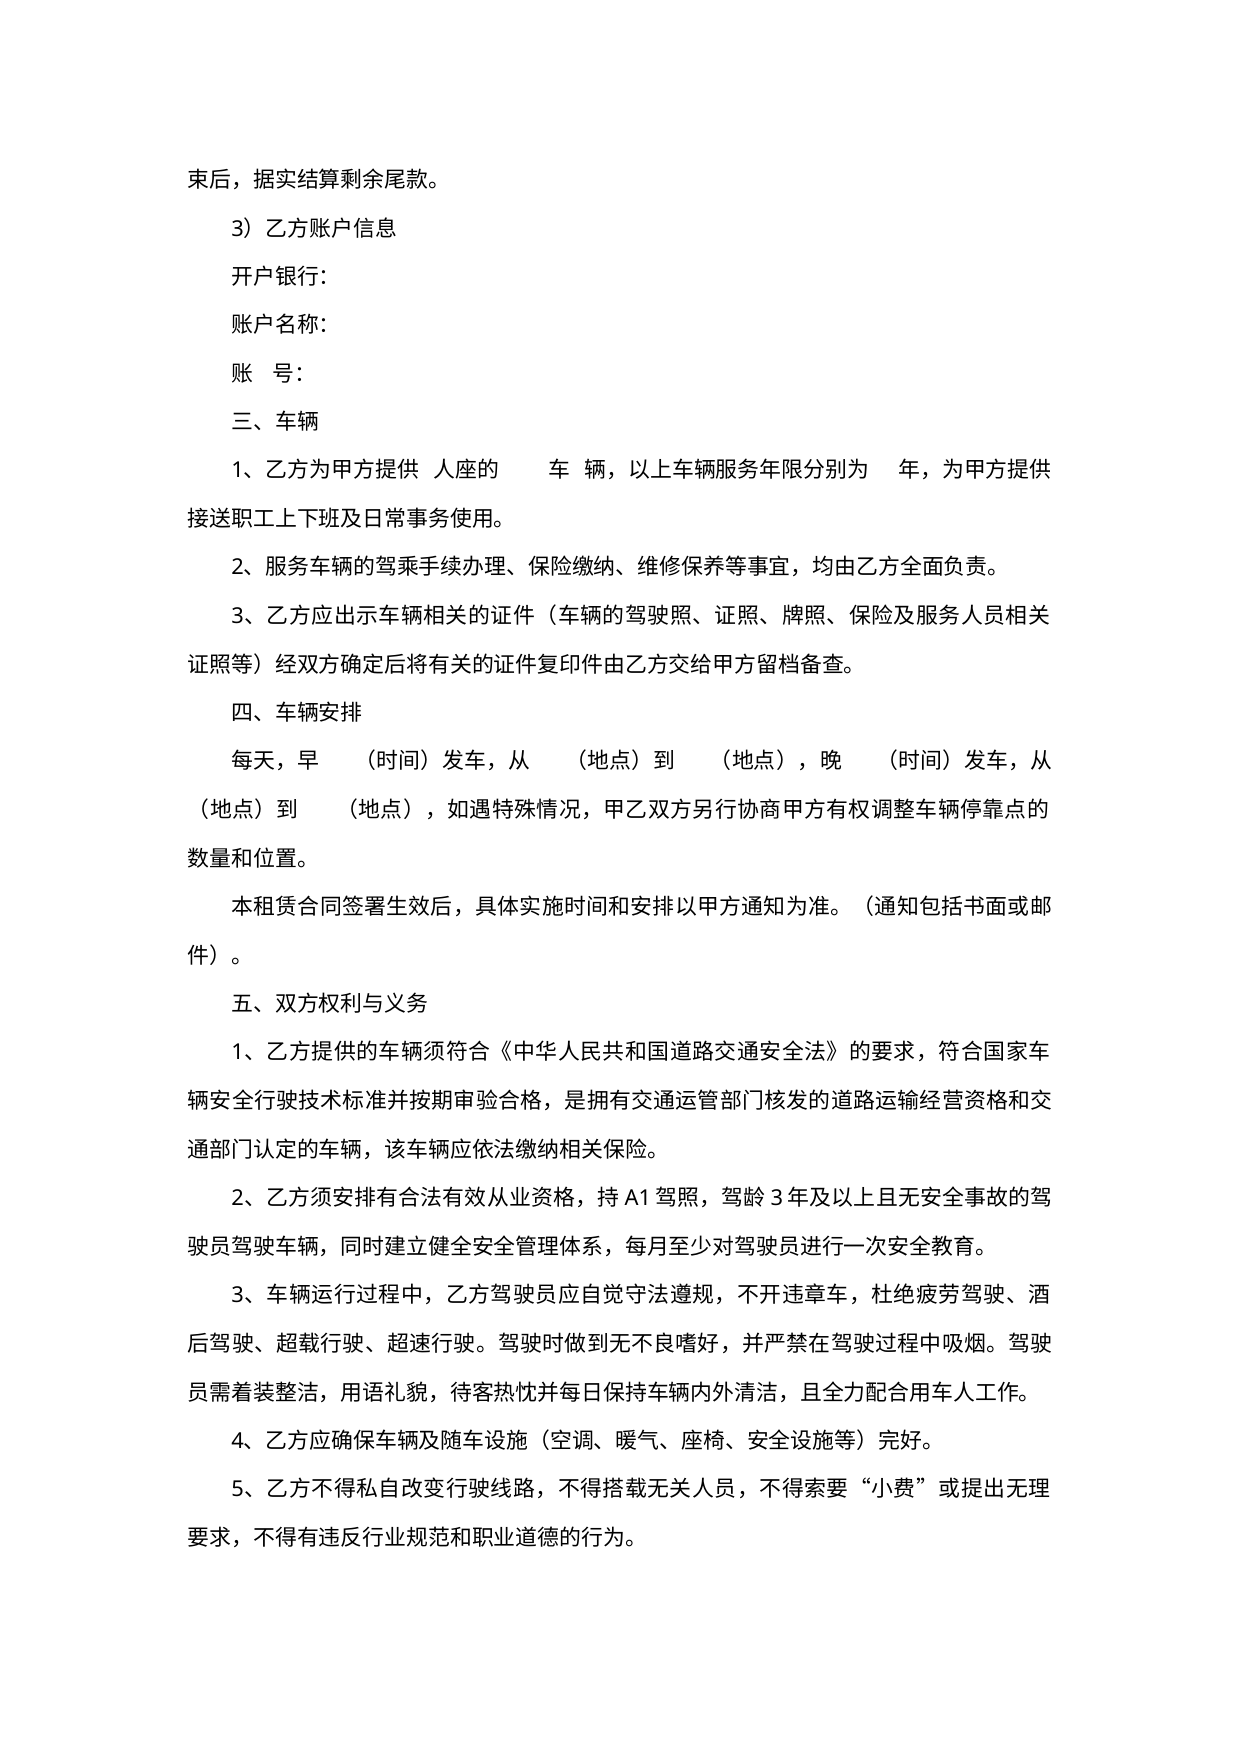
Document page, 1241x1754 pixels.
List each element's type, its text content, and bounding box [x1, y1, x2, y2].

text 1、乙方提供的车辆须符合《中华人民共和国道路交通安全法》的要求，符合国家车辆安全行驶技术标准并按期审验合格，是拥有交通运管部门核发的道路运输经营资格和交通部门认定的车辆，该车辆应依法缴纳相关保险。 [187, 1034, 1053, 1164]
text 本租赁合同签署生效后，具体实施时间和安排以甲方通知为准。（通知包括书面或邮件）。 [187, 889, 1053, 970]
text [187, 162, 1053, 194]
text 四、车辆安排 [187, 694, 1053, 727]
text 1、乙方为甲方提供 人座的 车 辆，以上车辆服务年限分别为 年，为甲方提供接送职工上下班及日常事务使用。 [187, 452, 1053, 533]
text 账 号： [187, 355, 1053, 388]
text 三、车辆 [187, 404, 1053, 436]
text 3）乙方账户信息 [187, 210, 1053, 243]
text 4、乙方应确保车辆及随车设施（空调、暖气、座椅、安全设施等）完好。 [187, 1423, 1053, 1455]
text 每天，早 （时间）发车，从 （地点）到 （地点），晚 （时间）发车，从 （地点）到 （地点），如遇特殊情况，甲乙双方另行协商甲方有权调整车辆停靠点的数量和位置。 [187, 743, 1053, 873]
text 3、车辆运行过程中，乙方驾驶员应自觉守法遵规，不开违章车，杜绝疲劳驾驶、酒后驾驶、超载行驶、超速行驶。驾驶时做到无不良嗜好，并严禁在驾驶过程中吸烟。驾驶员需着装整洁，用语礼貌，待客热忱并每日保持车辆内外清洁，且全力配合用车人工作。 [187, 1277, 1053, 1407]
text 五、双方权利与义务 [187, 986, 1053, 1018]
text 5、乙方不得私自改变行驶线路，不得搭载无关人员，不得索要“小费”或提出无理要求，不得有违反行业规范和职业道德的行为。 [187, 1471, 1053, 1552]
text 开户银行： [187, 259, 1053, 291]
text 2、乙方须安排有合法有效从业资格，持A1驾照，驾龄3年及以上且无安全事故的驾驶员驾驶车辆，同时建立健全安全管理体系，每月至少对驾驶员进行一次安全教育。 [187, 1180, 1053, 1261]
text 账户名称： [187, 307, 1053, 339]
text 2、服务车辆的驾乘手续办理、保险缴纳、维修保养等事宜，均由乙方全面负责。 [187, 549, 1053, 582]
text 3、乙方应出示车辆相关的证件（车辆的驾驶照、证照、牌照、保险及服务人员相关证照等）经双方确定后将有关的证件复印件由乙方交给甲方留档备查。 [187, 597, 1053, 679]
